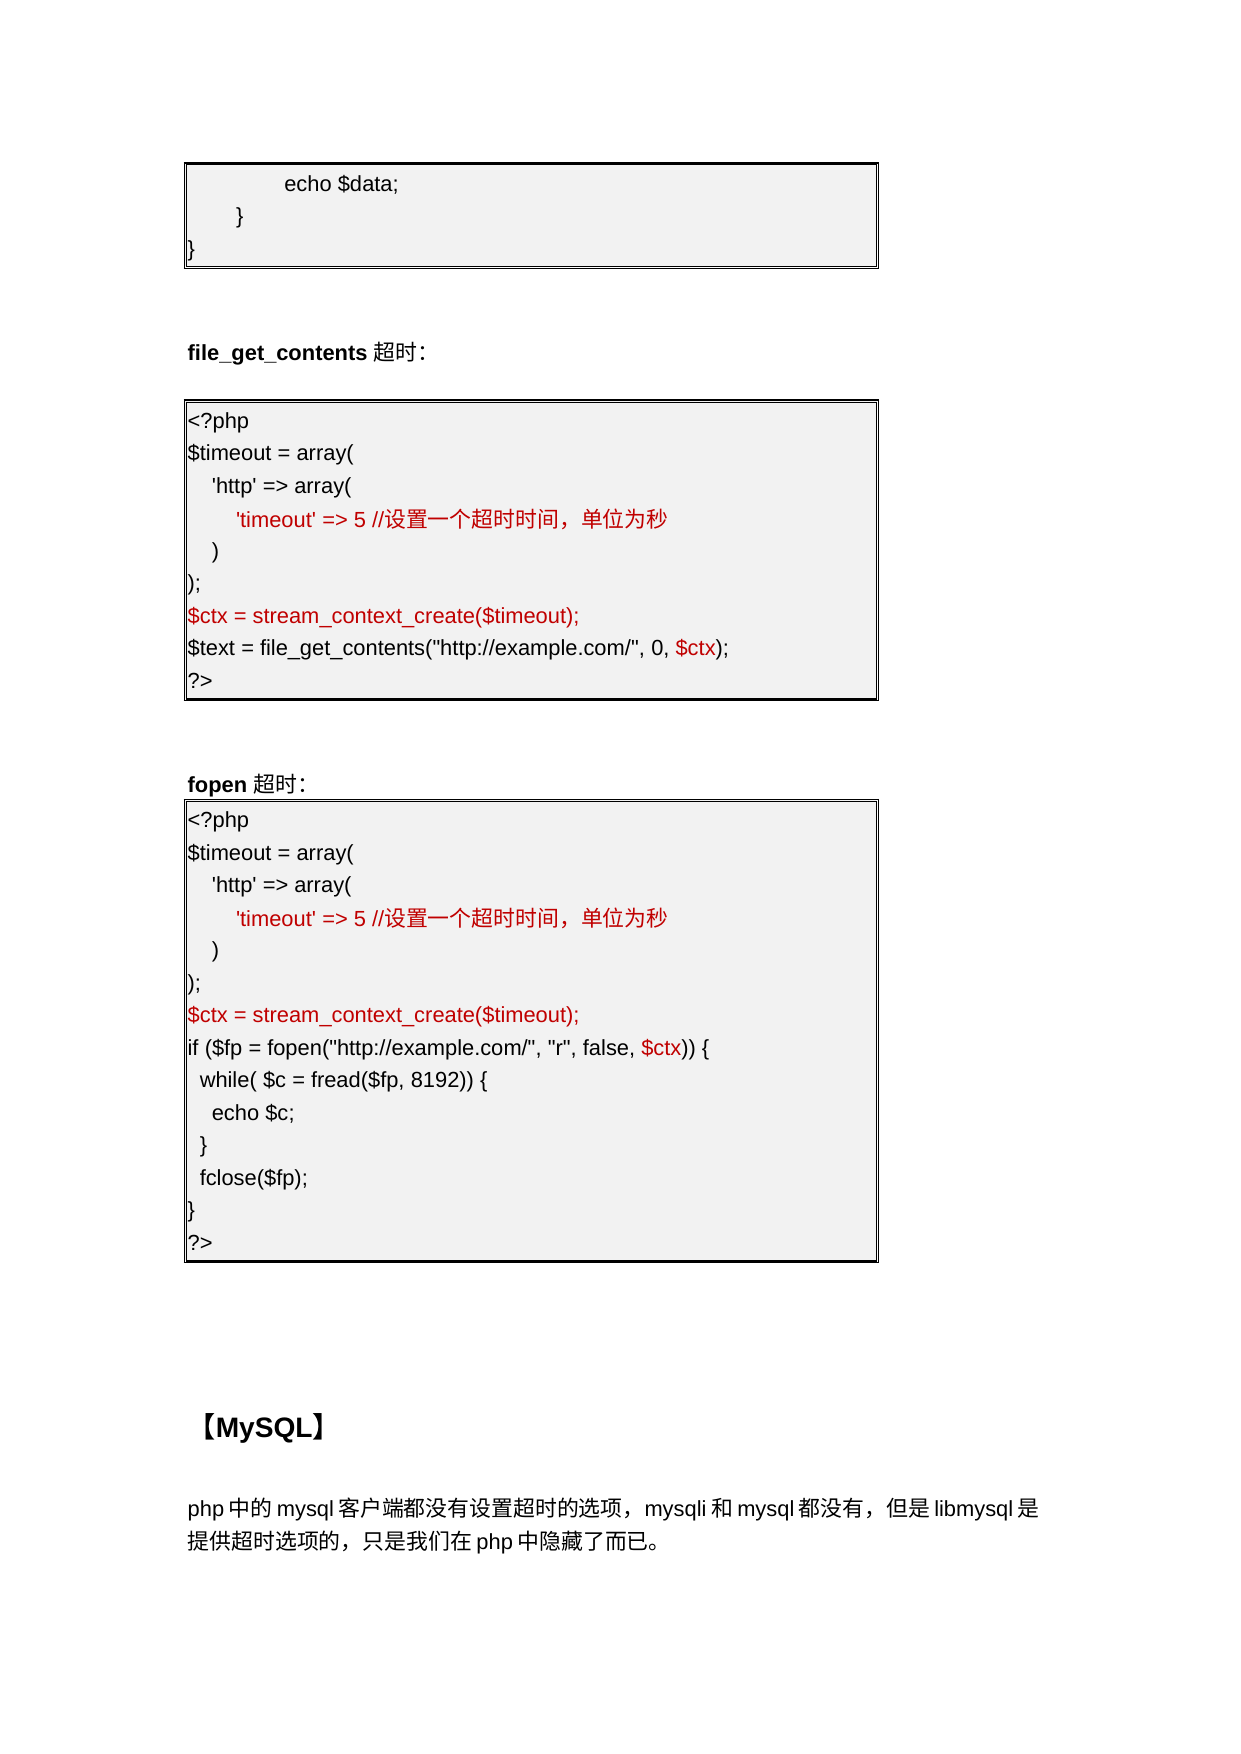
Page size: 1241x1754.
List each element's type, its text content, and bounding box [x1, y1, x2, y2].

text 【MySQL】 [187, 1393, 1053, 1458]
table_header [187, 165, 876, 266]
text php中的mysql客户端都没有设置超时的选项，mysqli和mysql都没有，但是libmysql是提供超时选项的，只是我们在php中隐藏了而已。 [187, 1458, 1053, 1556]
table_header <?php $timeout = array( 'http' => array( 'timeout' => 5 //设置一个超时时间，单位为秒 ) ); $ctx = stream_context_create($timeout); if ($fp = fopen("http://example.com/", "r", false, $ctx)) { while( $c = fread($fp, 8192)) { echo $c; } fclose($fp); } ?> [187, 802, 876, 1260]
text file_get_contents 超时： [187, 334, 1053, 367]
table_header <?php $timeout = array( 'http' => array( 'timeout' => 5 //设置一个超时时间，单位为秒 ) ); $ctx = stream_context_create($timeout); $text = file_get_contents("http://example.com/", 0, $ctx); ?> [187, 403, 876, 698]
text fopen 超时： [187, 766, 1053, 799]
